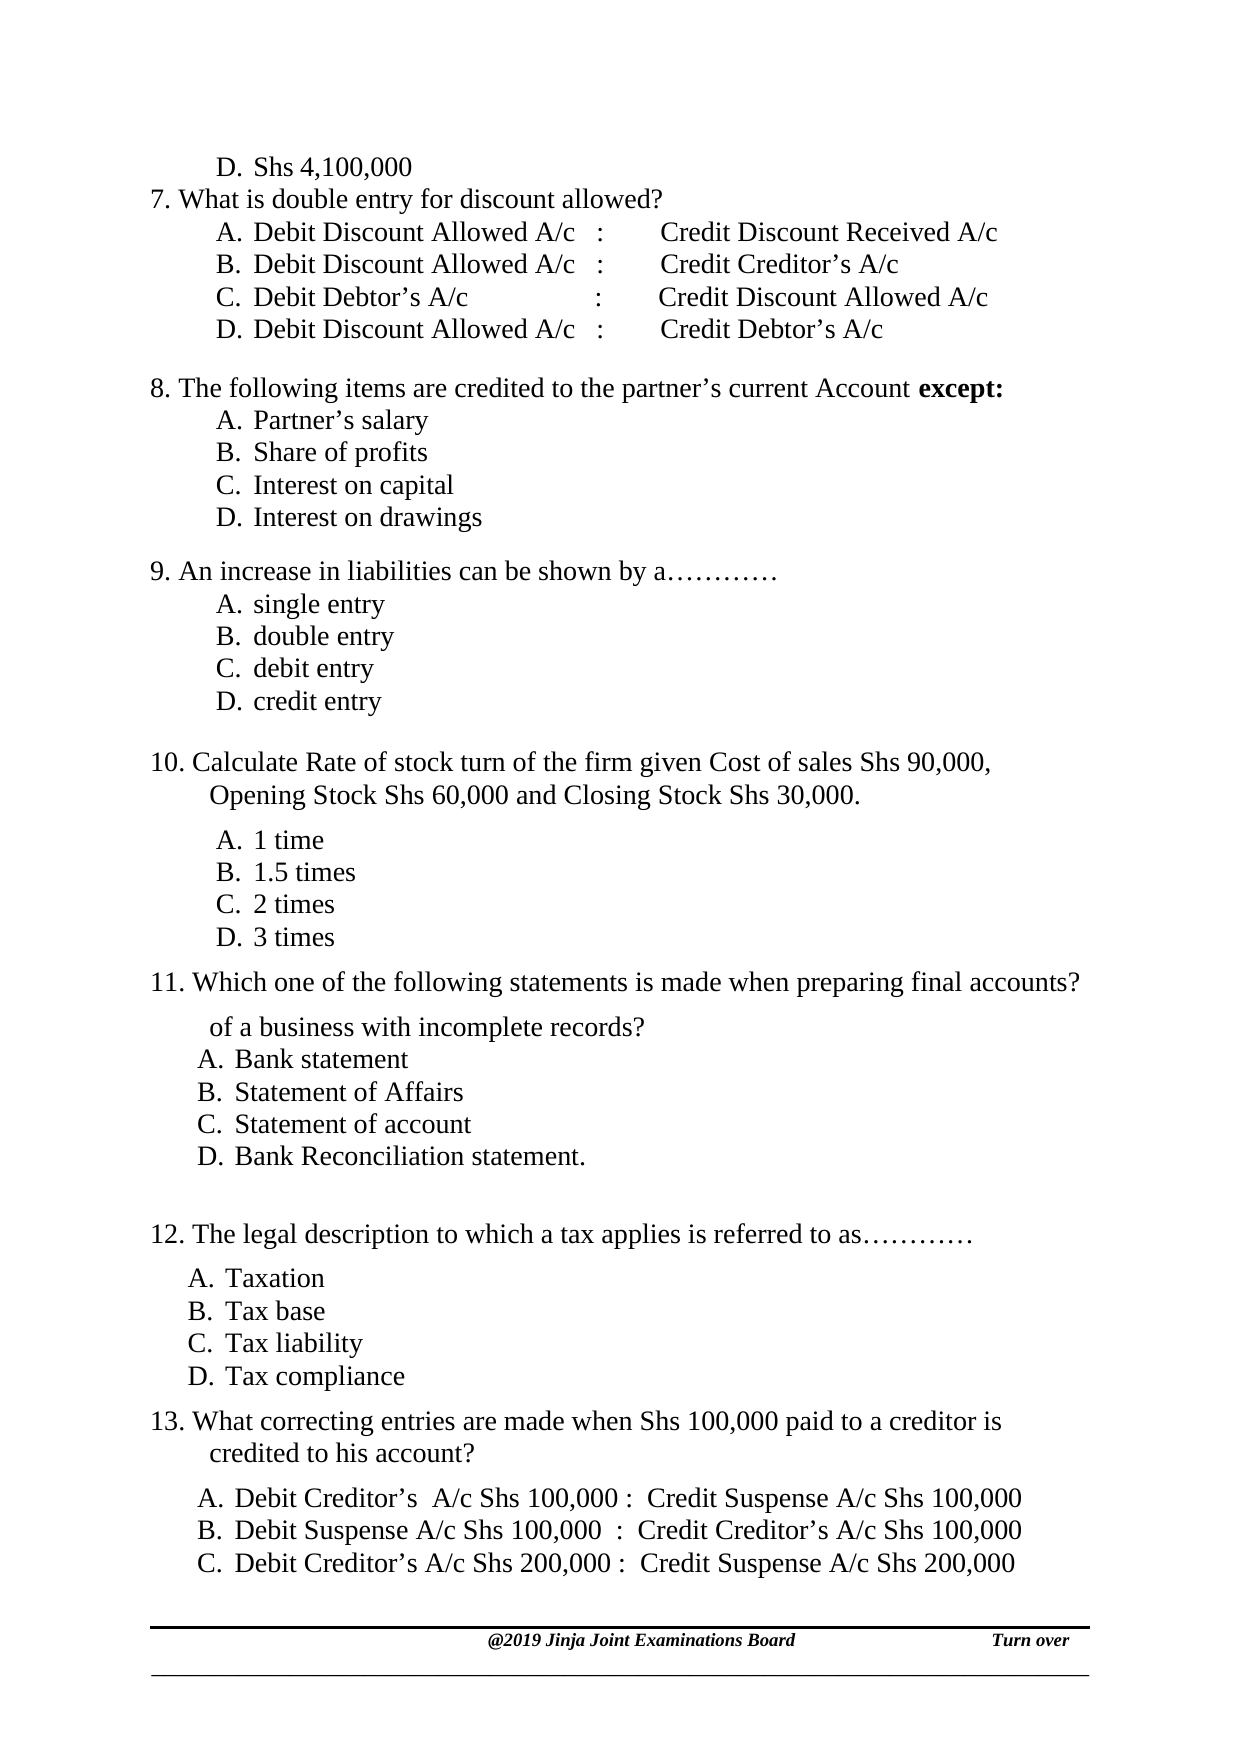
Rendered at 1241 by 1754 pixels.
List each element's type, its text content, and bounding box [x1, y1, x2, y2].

list 2 times [216, 888, 1090, 920]
list The following items are credited to the partner’s current Account except: [150, 371, 1090, 403]
list Debit Discount Allowed A/c : Credit Creditor’s A/c [216, 247, 1090, 279]
list single entry [216, 587, 1090, 619]
list Debit Suspense A/c Shs 100,000 : Credit Creditor’s A/c Shs 100,000 [197, 1513, 1090, 1546]
list Tax compliance [187, 1359, 1090, 1391]
text 12. The legal description to which a tax applies is referred to as………… [150, 1217, 1090, 1249]
text 13. What correcting entries are made when Shs 100,000 paid to a creditor is credited to his account? [150, 1404, 1090, 1468]
list Bank Reconciliation statement. [197, 1139, 1090, 1172]
list 3 times [216, 920, 1090, 952]
list Taxation [187, 1262, 1090, 1294]
list Bank statement [197, 1042, 1090, 1074]
list Statement of account [197, 1107, 1090, 1139]
list An increase in liabilities can be shown by a………… [150, 554, 1090, 587]
list Debit Discount Allowed A/c : Credit Discount Received A/c [216, 215, 1090, 247]
text 10. Calculate Rate of stock turn of the firm given Cost of sales Shs 90,000, Opening Stock Shs 60,000 and Closing Stock Shs 30,000. [150, 746, 1090, 810]
list debit entry [216, 651, 1090, 684]
list credit entry [216, 684, 1090, 716]
list Tax liability [187, 1326, 1090, 1359]
list Interest on capital [216, 468, 1090, 500]
list of a business with incomplete records? [159, 1010, 1090, 1042]
list Debit Creditor’s A/c Shs 100,000 : Credit Suspense A/c Shs 100,000 [197, 1481, 1090, 1513]
list Partner’s salary [216, 403, 1090, 436]
list double entry [216, 619, 1090, 651]
list Debit Debtor’s A/c : Credit Discount Allowed A/c [216, 279, 1090, 312]
list Tax base [187, 1294, 1090, 1326]
text 11. Which one of the following statements is made when preparing final accounts? [150, 965, 1090, 997]
list Debit Discount Allowed A/c : Credit Debtor’s A/c [216, 312, 1090, 344]
list 1 time [216, 823, 1090, 855]
list Shs 4,100,000 [216, 150, 1090, 182]
list 1.5 times [216, 855, 1090, 888]
list Share of profits [216, 436, 1090, 468]
list Debit Creditor’s A/c Shs 200,000 : Credit Suspense A/c Shs 200,000 [197, 1546, 1090, 1578]
list Interest on drawings [216, 500, 1090, 533]
list What is double entry for discount allowed? [150, 182, 1090, 215]
list Statement of Affairs [197, 1074, 1090, 1107]
